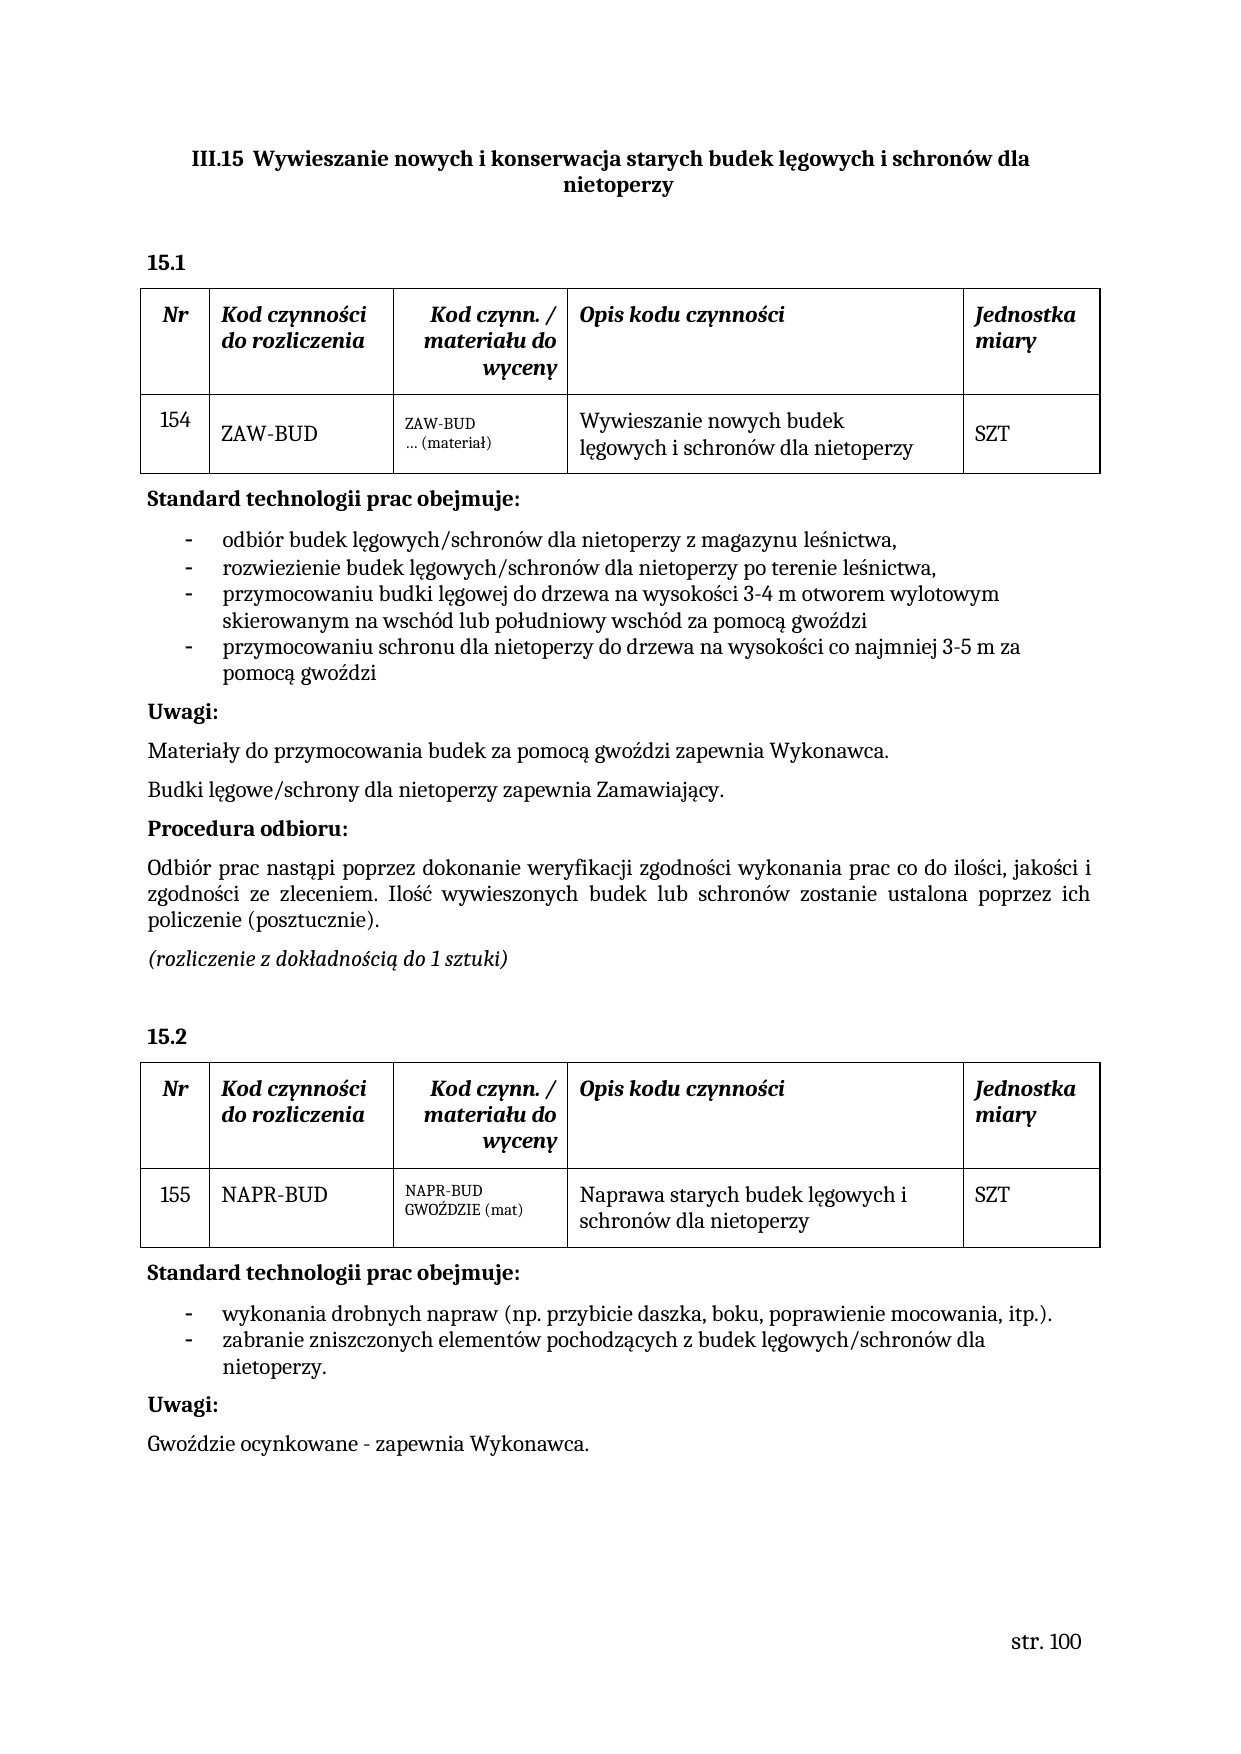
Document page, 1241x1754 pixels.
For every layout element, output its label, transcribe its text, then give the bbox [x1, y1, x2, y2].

subtitle Uwagi: [147, 699, 1119, 726]
subtitle Uwagi: [147, 1392, 1119, 1418]
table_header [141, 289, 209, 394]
list przymocowaniu budki lęgowej do drzewa na wysokości 3-4 m otworem wylotowym skierowanym na wschód lub południowy wschód za pomocą gwoździ [185, 581, 1093, 634]
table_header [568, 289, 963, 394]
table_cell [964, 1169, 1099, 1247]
text Budki lęgowe/schrony dla nietoperzy zapewnia Zamawiający. [147, 777, 1119, 803]
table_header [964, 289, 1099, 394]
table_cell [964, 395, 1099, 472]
subtitle Wywieszanie nowych i konserwacja starych budek lęgowych i schronów dla nietoperzy [191, 146, 1048, 198]
list przymocowaniu schronu dla nietoperzy do drzewa na wysokości co najmniej 3-5 m za pomocą gwoździ [185, 634, 1093, 687]
text (rozliczenie z dokładnością do 1 sztuki) [147, 946, 1119, 972]
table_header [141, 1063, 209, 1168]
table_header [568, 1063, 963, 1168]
text Materiały do przymocowania budek za pomocą gwoździ zapewnia Wykonawca. [147, 738, 1119, 764]
text Standard technologii prac obejmuje: [147, 486, 1119, 512]
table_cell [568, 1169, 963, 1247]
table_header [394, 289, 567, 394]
text Standard technologii prac obejmuje: [147, 1260, 1119, 1286]
text 15.1 [147, 250, 1119, 276]
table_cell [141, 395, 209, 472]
list zabranie zniszczonych elementów pochodzących z budek lęgowych/schronów dla nietoperzy. [185, 1327, 1093, 1380]
list wykonania drobnych napraw (np. przybicie daszka, boku, poprawienie mocowania, itp.). [185, 1299, 1119, 1327]
subtitle Procedura odbioru: [147, 816, 1119, 842]
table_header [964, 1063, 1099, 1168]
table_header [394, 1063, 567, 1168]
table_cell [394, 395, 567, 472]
list odbiór budek lęgowych/schronów dla nietoperzy z magazynu leśnictwa, [185, 525, 1119, 553]
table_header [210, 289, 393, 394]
subtitle 15.2 [147, 1024, 1119, 1050]
text Odbiór prac nastąpi poprzez dokonanie weryfikacji zgodności wykonania prac co do ilości, jakości i zgodności ze zleceniem. Ilość wywieszonych budek lub schronów zostanie ustalona poprzez ich policzenie (posztucznie). [147, 854, 1092, 933]
text Gwoździe ocynkowane - zapewnia Wykonawca. [147, 1431, 1119, 1457]
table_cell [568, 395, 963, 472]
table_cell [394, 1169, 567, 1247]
list rozwiezienie budek lęgowych/schronów dla nietoperzy po terenie leśnictwa, [185, 553, 1119, 581]
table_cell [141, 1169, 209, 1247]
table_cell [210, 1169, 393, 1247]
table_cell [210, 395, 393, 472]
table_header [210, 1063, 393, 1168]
